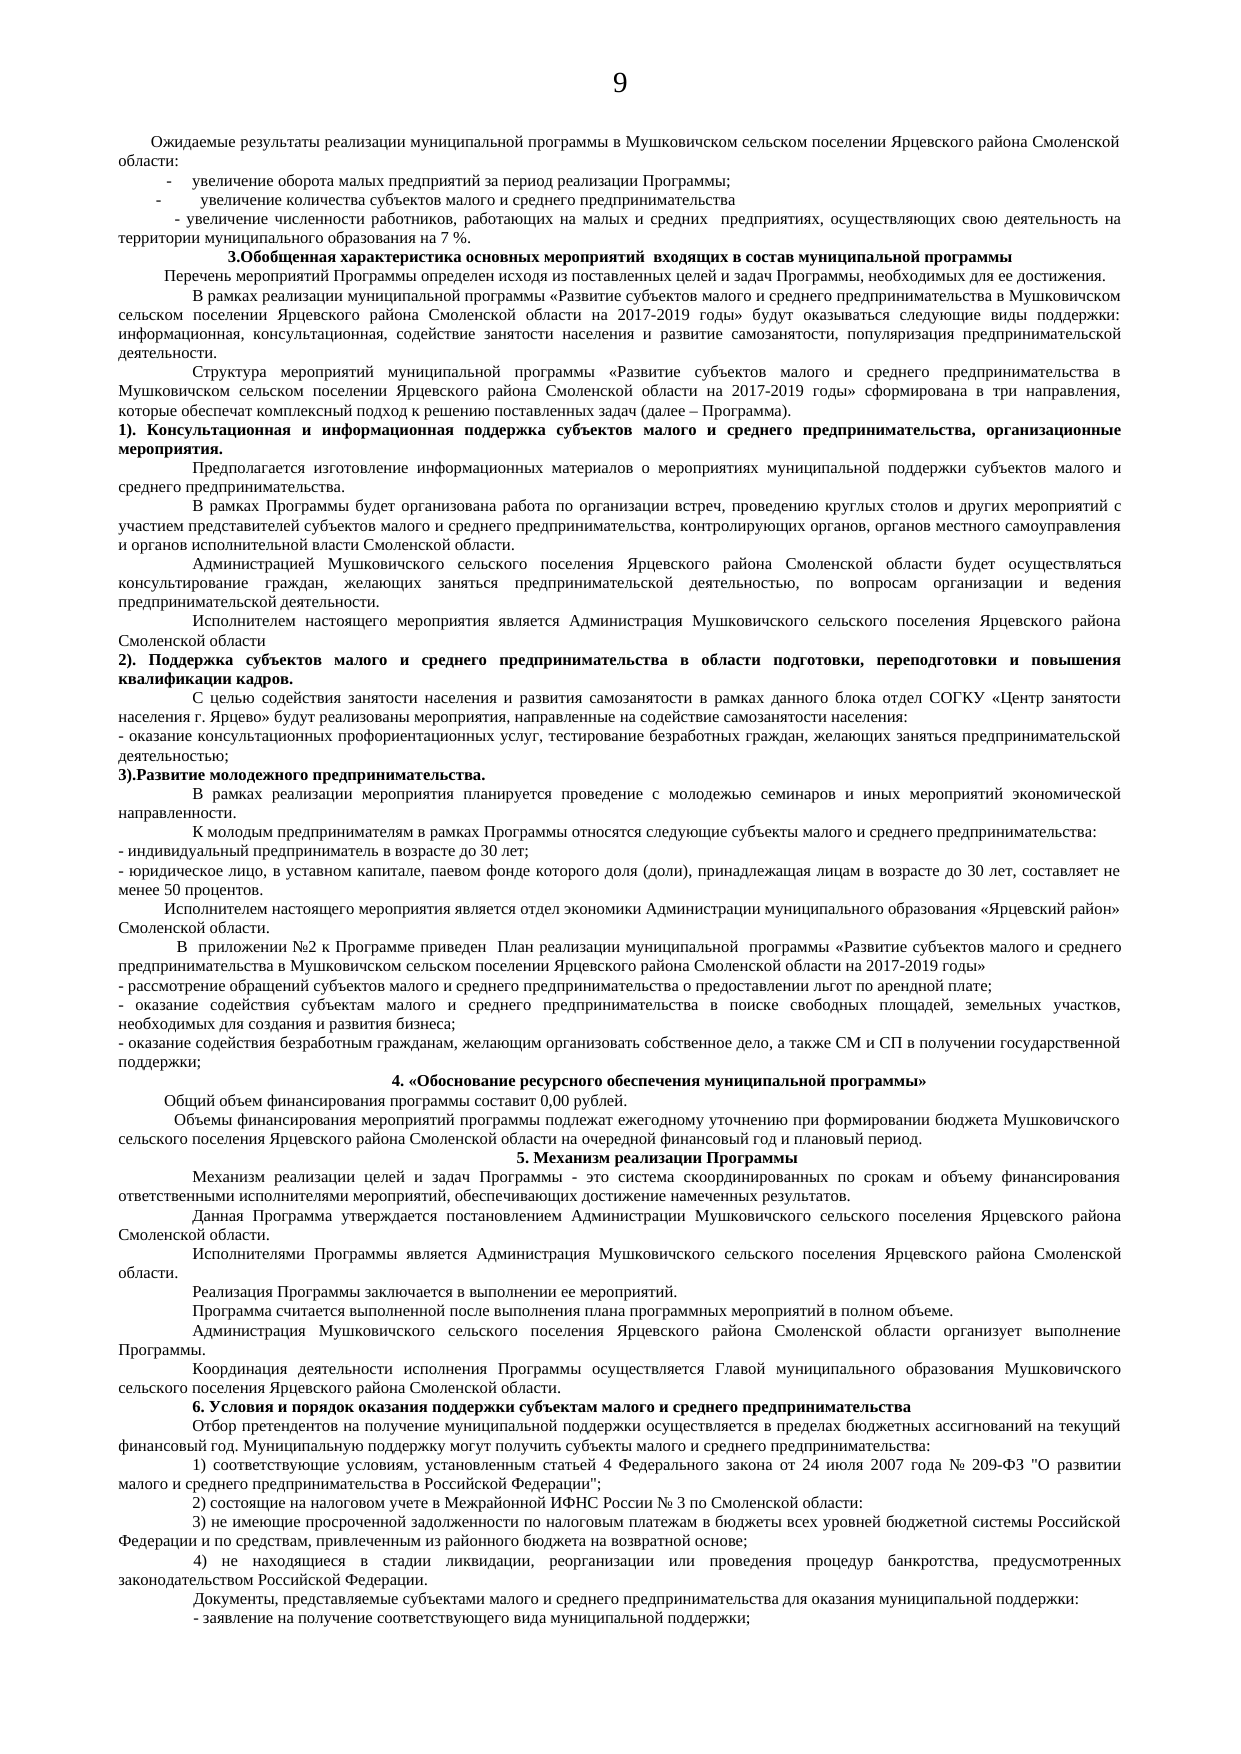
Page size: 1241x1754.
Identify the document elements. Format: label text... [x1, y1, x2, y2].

text Реализация Программы заключается в выполнении ее мероприятий. [118, 1282, 1122, 1301]
text Ожидаемые результаты реализации муниципальной программы в Мушковичском сельском поселении Ярцевского района Смоленской области: [118, 132, 1122, 170]
text Структура мероприятий муниципальной программы «Развитие субъектов малого и среднего предпринимательства в Мушковичском сельском поселении Ярцевского района Смоленской области на 2017-2019 годы» сформирована в три направления, которые обеспечат комплексный подход к решению поставленных задач (далее – Программа). [118, 362, 1122, 419]
text 2) состоящие на налоговом учете в Межрайонной ИФНС России № 3 по Смоленской области: [118, 1493, 1122, 1512]
text Механизм реализации целей и задач Программы - это система скоординированных по срокам и объему финансирования ответственными исполнителями мероприятий, обеспечивающих достижение намеченных результатов. [118, 1167, 1122, 1205]
text - заявление на получение соответствующего вида муниципальной поддержки; [118, 1608, 1122, 1627]
text К молодым предпринимателям в рамках Программы относятся следующие субъекты малого и среднего предпринимательства: [118, 822, 1122, 841]
text 6. Условия и порядок оказания поддержки субъектам малого и среднего предпринимательства [118, 1397, 1122, 1416]
text С целью содействия занятости населения и развития самозанятости в рамках данного блока отдел СОГКУ «Центр занятости населения г. Ярцево» будут реализованы мероприятия, направленные на содействие самозанятости населения: [118, 688, 1122, 726]
text Исполнителем настоящего мероприятия является Администрация Мушковичского сельского поселения Ярцевского района Смоленской области [118, 611, 1122, 649]
text 3.Обобщенная характеристика основных мероприятий входящих в состав муниципальной программы [118, 247, 1122, 266]
text В рамках реализации мероприятия планируется проведение с молодежью семинаров и иных мероприятий экономической направленности. [118, 784, 1122, 822]
text 4) не находящиеся в стадии ликвидации, реорганизации или проведения процедур банкротства, предусмотренных законодательством Российской Федерации. [118, 1550, 1122, 1589]
text Перечень мероприятий Программы определен исходя из поставленных целей и задач Программы, необходимых для ее достижения. [118, 266, 1122, 285]
text - рассмотрение обращений субъектов малого и среднего предпринимательства о предоставлении льгот по арендной плате; [118, 975, 1122, 994]
text 4. «Обоснование ресурсного обеспечения муниципальной программы» [118, 1071, 1122, 1090]
text Исполнителем настоящего мероприятия является отдел экономики Администрации муниципального образования «Ярцевский район» Смоленской области. [118, 899, 1122, 937]
text 1). Консультационная и информационная поддержка субъектов малого и среднего предпринимательства, организационные мероприятия. [118, 419, 1122, 458]
text Документы, представляемые субъектами малого и среднего предпринимательства для оказания муниципальной поддержки: [118, 1589, 1122, 1608]
text - индивидуальный предприниматель в возрасте до 30 лет; [118, 841, 1122, 860]
text - оказание содействия безработным гражданам, желающим организовать собственное дело, а также СМ и СП в получении государственной поддержки; [118, 1033, 1122, 1071]
text Отбор претендентов на получение муниципальной поддержки осуществляется в пределах бюджетных ассигнований на текущий финансовый год. Муниципальную поддержку могут получить субъекты малого и среднего предпринимательства: [118, 1416, 1122, 1454]
text - оказание содействия субъектам малого и среднего предпринимательства в поиске свободных площадей, земельных участков, необходимых для создания и развития бизнеса; [118, 994, 1122, 1033]
text В рамках реализации муниципальной программы «Развитие субъектов малого и среднего предпринимательства в Мушковичском сельском поселении Ярцевского района Смоленской области на 2017-2019 годы» будут оказываться следующие виды поддержки: информационная, консультационная, содействие занятости населения и развитие самозанятости, популяризация предпринимательской деятельности. [118, 285, 1122, 362]
text Координация деятельности исполнения Программы осуществляется Главой муниципального образования Мушковичского сельского поселения Ярцевского района Смоленской области. [118, 1359, 1122, 1397]
text Общий объем финансирования программы составит 0,00 рублей. [118, 1090, 1122, 1109]
text В рамках Программы будет организована работа по организации встреч, проведению круглых столов и других мероприятий с участием представителей субъектов малого и среднего предпринимательства, контролирующих органов, органов местного самоуправления и органов исполнительной власти Смоленской области. [118, 496, 1122, 554]
text Программа считается выполненной после выполнения плана программных мероприятий в полном объеме. [118, 1301, 1122, 1320]
text Предполагается изготовление информационных материалов о мероприятиях муниципальной поддержки субъектов малого и среднего предпринимательства. [118, 458, 1122, 496]
text Объемы финансирования мероприятий программы подлежат ежегодному уточнению при формировании бюджета Мушковичского сельского поселения Ярцевского района Смоленской области на очередной финансовый год и плановый период. [118, 1109, 1122, 1148]
text Администрация Мушковичского сельского поселения Ярцевского района Смоленской области организует выполнение Программы. [118, 1320, 1122, 1359]
text 2). Поддержка субъектов малого и среднего предпринимательства в области подготовки, переподготовки и повышения квалификации кадров. [118, 649, 1122, 688]
text Исполнителями Программы является Администрация Мушковичского сельского поселения Ярцевского района Смоленской области. [118, 1244, 1122, 1282]
text - юридическое лицо, в уставном капитале, паевом фонде которого доля (доли), принадлежащая лицам в возрасте до 30 лет, составляет не менее 50 процентов. [118, 860, 1122, 899]
text В приложении №2 к Программе приведен План реализации муниципальной программы «Развитие субъектов малого и среднего предпринимательства в Мушковичском сельском поселении Ярцевского района Смоленской области на 2017-2019 годы» [118, 937, 1122, 975]
text 3) не имеющие просроченной задолженности по налоговым платежам в бюджеты всех уровней бюджетной системы Российской Федерации и по средствам, привлеченным из районного бюджета на возвратной основе; [118, 1512, 1122, 1550]
text Данная Программа утверждается постановлением Администрации Мушковичского сельского поселения Ярцевского района Смоленской области. [118, 1205, 1122, 1244]
text Администрацией Мушковичского сельского поселения Ярцевского района Смоленской области будет осуществляться консультирование граждан, желающих заняться предпринимательской деятельностью, по вопросам организации и ведения предпринимательской деятельности. [118, 554, 1122, 611]
text 1) соответствующие условиям, установленным статьей 4 Федерального закона от 24 июля 2007 года № 209-ФЗ "О развитии малого и среднего предпринимательства в Российской Федерации"; [118, 1454, 1122, 1493]
text - увеличение численности работников, работающих на малых и средних предприятиях, осуществляющих свою деятельность на территории муниципального образования на 7 %. [118, 209, 1122, 247]
text 5. Механизм реализации Программы [118, 1148, 1122, 1167]
list увеличение оборота малых предприятий за период реализации Программы; [122, 170, 1122, 189]
text 3).Развитие молодежного предпринимательства. [118, 764, 1122, 784]
list увеличение количества субъектов малого и среднего предпринимательства [122, 189, 1122, 209]
text - оказание консультационных профориентационных услуг, тестирование безработных граждан, желающих заняться предпринимательской деятельностью; [118, 726, 1122, 764]
